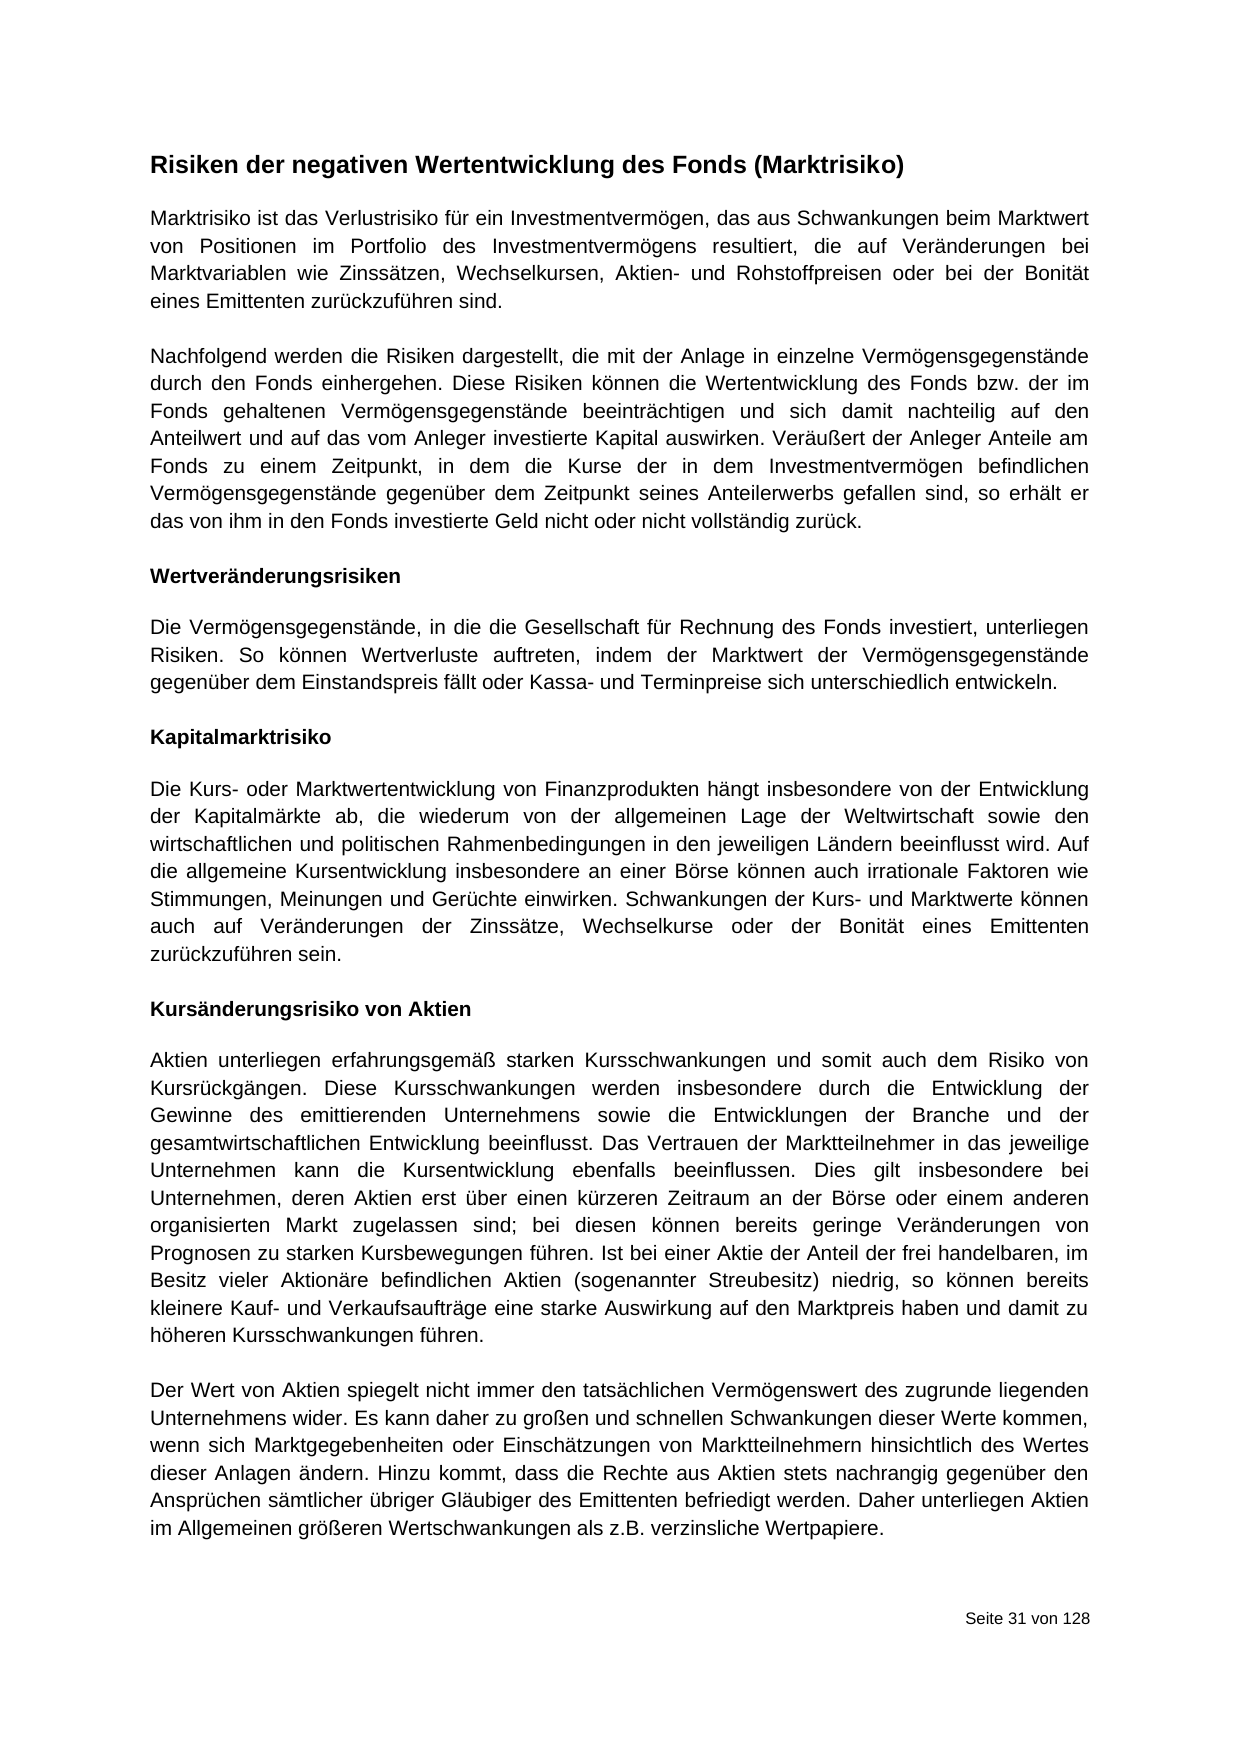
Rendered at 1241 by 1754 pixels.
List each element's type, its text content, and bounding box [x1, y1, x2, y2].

subtitle Kursänderungsrisiko von Aktien [150, 997, 1090, 1021]
text Der Wert von Aktien spiegelt nicht immer den tatsächlichen Vermögenswert des zugrunde liegenden Unternehmens wider. Es kann daher zu großen und schnellen Schwankungen dieser Werte kommen, wenn sich Marktgegebenheiten oder Einschätzungen von Marktteilnehmern hinsichtlich des Wertes dieser Anlagen ändern. Hinzu kommt, dass die Rechte aus Aktien stets nachrangig gegenüber den Ansprüchen sämtlicher übriger Gläubiger des Emittenten befriedigt werden. Daher unterliegen Aktien im Allgemeinen größeren Wertschwankungen als z.B. verzinsliche Wertpapiere. [150, 1378, 1090, 1539]
subtitle Risiken der negativen Wertentwicklung des Fonds (Marktrisiko) [150, 150, 1090, 179]
text Nachfolgend werden die Risiken dargestellt, die mit der Anlage in einzelne Vermögensgegenstände durch den Fonds einhergehen. Diese Risiken können die Wertentwicklung des Fonds bzw. der im Fonds gehaltenen Vermögensgegenstände beeinträchtigen und sich damit nachteilig auf den Anteilwert und auf das vom Anleger investierte Kapital auswirken. Veräußert der Anleger Anteile am Fonds zu einem Zeitpunkt, in dem die Kurse der in dem Investmentvermögen befindlichen Vermögensgegenstände gegenüber dem Zeitpunkt seines Anteilerwerbs gefallen sind, so erhält er das von ihm in den Fonds investierte Geld nicht oder nicht vollständig zurück. [150, 344, 1090, 533]
text Aktien unterliegen erfahrungsgemäß starken Kursschwankungen und somit auch dem Risiko von Kursrückgängen. Diese Kursschwankungen werden insbesondere durch die Entwicklung der Gewinne des emittierenden Unternehmens sowie die Entwicklungen der Branche und der gesamtwirtschaftlichen Entwicklung beeinflusst. Das Vertrauen der Marktteilnehmer in das jeweilige Unternehmen kann die Kursentwicklung ebenfalls beeinflussen. Dies gilt insbesondere bei Unternehmen, deren Aktien erst über einen kürzeren Zeitraum an der Börse oder einem anderen organisierten Markt zugelassen sind; bei diesen können bereits geringe Veränderungen von Prognosen zu starken Kursbewegungen führen. Ist bei einer Aktie der Anteil der frei handelbaren, im Besitz vieler Aktionäre befindlichen Aktien (sogenannter Streubesitz) niedrig, so können bereits kleinere Kauf- und Verkaufsaufträge eine starke Auswirkung auf den Marktpreis haben und damit zu höheren Kursschwankungen führen. [150, 1048, 1090, 1347]
text Marktrisiko ist das Verlustrisiko für ein Investmentvermögen, das aus Schwankungen beim Marktwert von Positionen im Portfolio des Investmentvermögens resultiert, die auf Veränderungen bei Marktvariablen wie Zinssätzen, Wechselkursen, Aktien- und Rohstoffpreisen oder bei der Bonität eines Emittenten zurückzuführen sind. [150, 206, 1090, 313]
text Die Kurs- oder Marktwertentwicklung von Finanzprodukten hängt insbesondere von der Entwicklung der Kapitalmärkte ab, die wiederum von der allgemeinen Lage der Weltwirtschaft sowie den wirtschaftlichen und politischen Rahmenbedingungen in den jeweiligen Ländern beeinflusst wird. Auf die allgemeine Kursentwicklung insbesondere an einer Börse können auch irrationale Faktoren wie Stimmungen, Meinungen und Gerüchte einwirken. Schwankungen der Kurs- und Marktwerte können auch auf Veränderungen der Zinssätze, Wechselkurse oder der Bonität eines Emittenten zurückzuführen sein. [150, 777, 1090, 966]
subtitle Kapitalmarktrisiko [150, 725, 1090, 749]
subtitle Wertveränderungsrisiken [150, 564, 1090, 588]
text Die Vermögensgegenstände, in die die Gesellschaft für Rechnung des Fonds investiert, unterliegen Risiken. So können Wertverluste auftreten, indem der Marktwert der Vermögensgegenstände gegenüber dem Einstandspreis fällt oder Kassa- und Terminpreise sich unterschiedlich entwickeln. [150, 615, 1090, 694]
